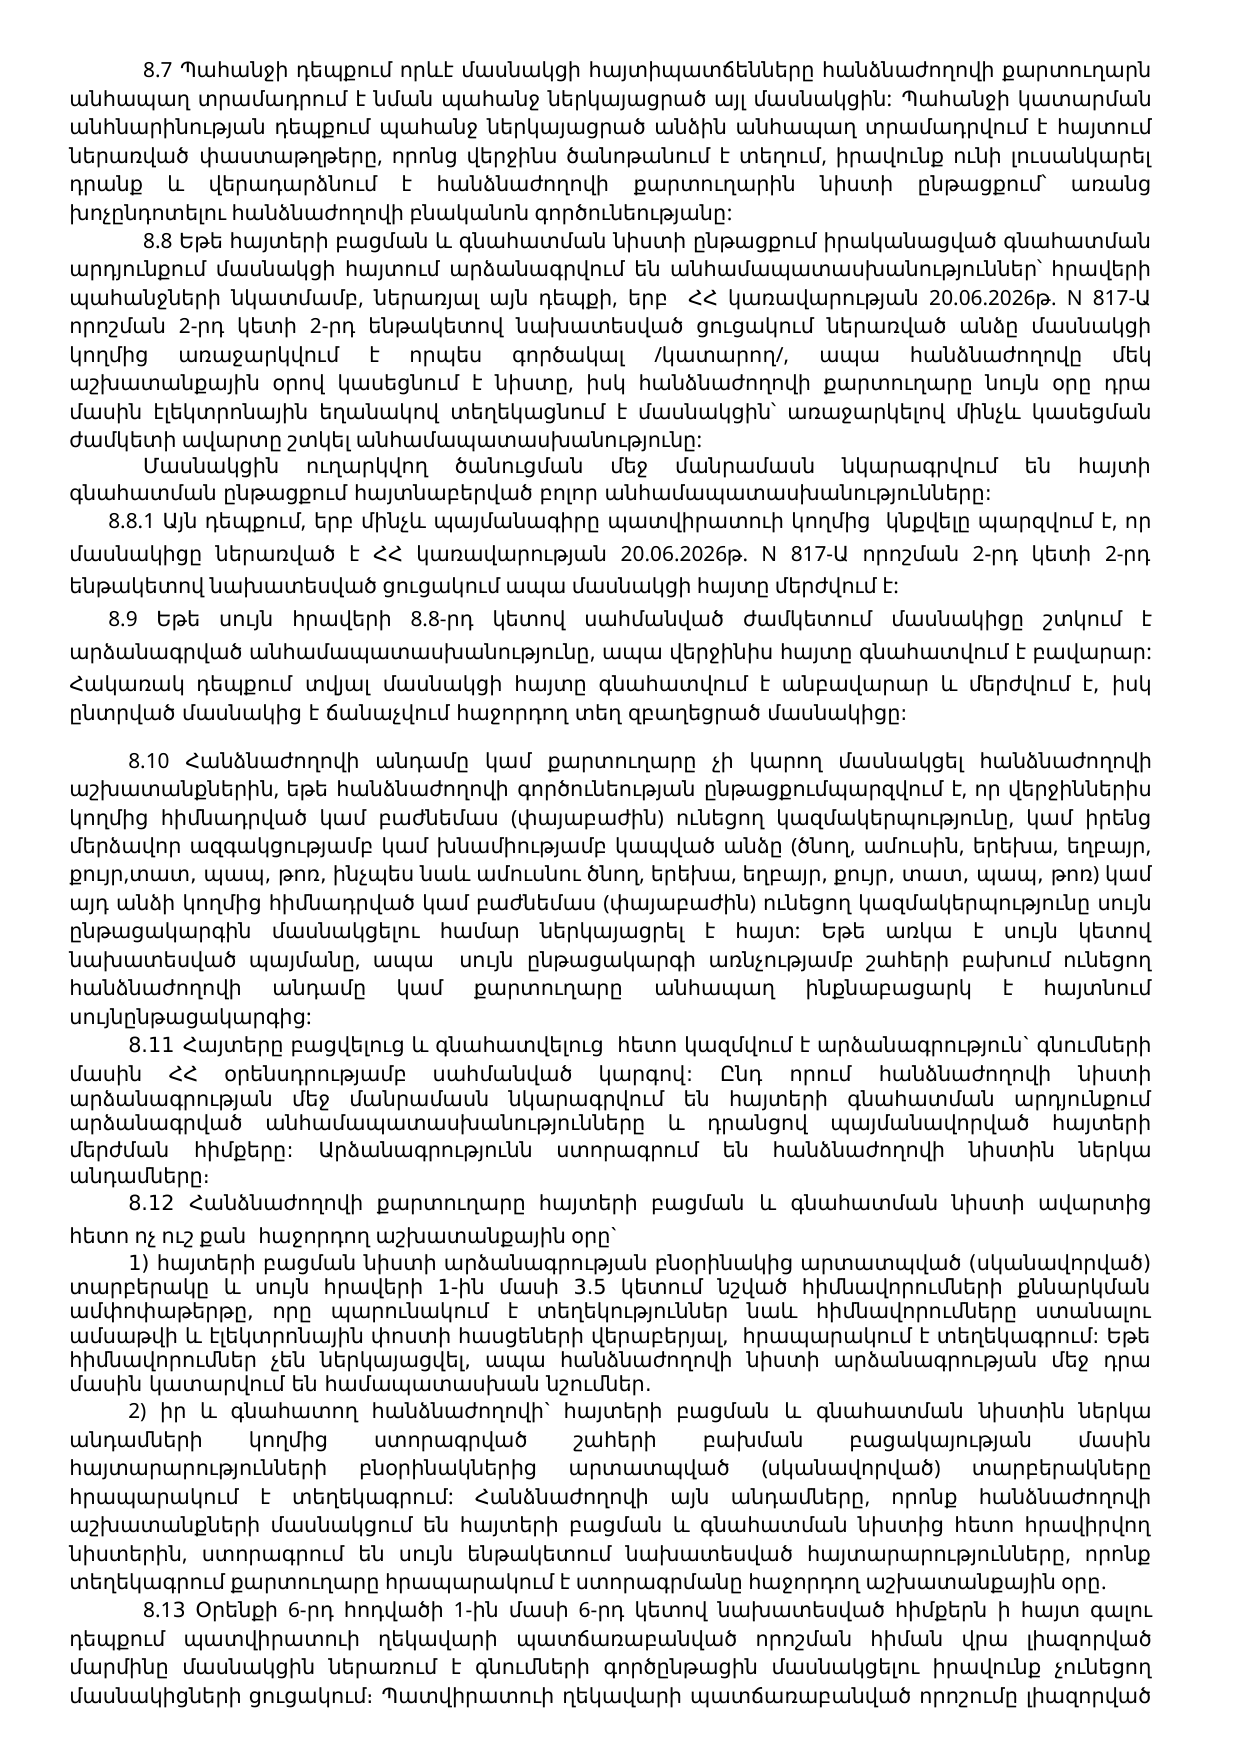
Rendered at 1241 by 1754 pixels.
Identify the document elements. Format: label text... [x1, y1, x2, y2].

text 1) հայտերի բացման նիստի արձանագրության բնօրինակից արտատպված (սկանավորված) տարբերակը և սույն հրավերի 1-ին մասի 3.5 կետում նշված հիմնավորումների քննարկման ամփոփաթերթը, որը պարունակում է տեղեկություններ նաև հիմնավորումները ստանալու ամսաթվի և էլեկտրոնային փոստի հասցեների վերաբերյալ, հրապարակում է տեղեկագրում: Եթե հիմնավորումներ չեն ներկայացվել, ապա հանձնաժողովի նիստի արձանագրության մեջ դրա մասին կատարվում են համապատասխան նշումներ. [69, 1251, 1152, 1396]
text 8.11 Հայտերը բացվելուց և գնահատվելուց հետո կազմվում է արձանագրություն` գնումների մասին ՀՀ օրենսդրությամբ սահմանված կարգով: Ընդ որում հանձնաժողովի նիստի արձանագրության մեջ մանրամասն նկարագրվում են հայտերի գնահատման արդյունքում արձանագրված անհամապատասխանությունները և դրանցով պայմանավորված հայտերի մերժման հիմքերը: Արձանագրությունն ստորագրում են հանձնաժողովի նիստին ներկա անդամները։ [69, 1030, 1152, 1188]
text 8.8.1 Այն դեպքում, երբ մինչև պայմանագիրը պատվիրատուի կողմից կնքվելը պարզվում է, որ մասնակիցը ներառված է ՀՀ կառավարության 20.06.2026թ. N 817-Ա որոշման 2-րդ կետի 2-րդ ենթակետով նախատեսված ցուցակում ապա մասնակցի հայտը մերժվում է: [69, 506, 1152, 600]
text Մասնակցին ուղարկվող ծանուցման մեջ մանրամասն նկարագրվում են հայտի գնահատման ընթացքում հայտնաբերված բոլոր անհամապատասխանությունները: [69, 454, 1152, 506]
text 8.7 Պահանջի դեպքում որևէ մասնակցի հայտիպատճենները հանձնաժողովի քարտուղարն անհապաղ տրամադրում է նման պահանջ ներկայացրած այլ մասնակցին: Պահանջի կատարման անհնարինության դեպքում պահանջ ներկայացրած անձին անհապաղ տրամադրվում է հայտում ներառված փաստաթղթերը, որոնց վերջինս ծանոթանում է տեղում, իրավունք ունի լուսանկարել դրանք և վերադարձնում է հանձնաժողովի քարտուղարին նիստի ընթացքում՝ առանց խոչընդոտելու հանձնաժողովի բնականոն գործունեությանը: [69, 56, 1152, 226]
text 8.10 Հանձնաժողովի անդամը կամ քարտուղարը չի կարող մասնակցել հանձնաժողովի աշխատանքներին, եթե հանձնաժողովի գործունեության ընթացքումպարզվում է, որ վերջիններիս կողմից հիմնադրված կամ բաժնեմաս (փայաբաժին) ունեցող կազմակերպությունը, կամ իրենց մերձավոր ազգակցությամբ կամ խնամիությամբ կապված անձը (ծնող, ամուսին, երեխա, եղբայր, քույր,տատ, պապ, թոռ, ինչպես նաև ամուսնու ծնող, երեխա, եղբայր, քույր, տատ, պապ, թոռ) կամ այդ անձի կողմից հիմնադրված կամ բաժնեմաս (փայաբաժին) ունեցող կազմակերպությունը սույն ընթացակարգին մասնակցելու համար ներկայացրել է հայտ: Եթե առկա է սույն կետով նախատեսված պայմանը, ապա սույն ընթացակարգի առնչությամբ շահերի բախում ունեցող հանձնաժողովի անդամը կամ քարտուղարը անհապաղ ինքնաբացարկ է հայտնում սույնընթացակարգից: [69, 746, 1152, 1030]
text 8.8 Եթե հայտերի բացման և գնահատման նիստի ընթացքում իրականացված գնահատման արդյունքում մասնակցի հայտում արձանագրվում են անհամապատասխանություններ՝ հրավերի պահանջների նկատմամբ, ներառյալ այն դեպքի, երբ ՀՀ կառավարության 20.06.2026թ. N 817-Ա որոշման 2-րդ կետի 2-րդ ենթակետով նախատեսված ցուցակում ներառված անձը մասնակցի կողմից առաջարկվում է որպես գործակալ /կատարող/, ապա հանձնաժողովը մեկ աշխատանքային օրով կասեցնում է նիստը, իսկ հանձնաժողովի քարտուղարը նույն օրը դրա մասին էլեկտրոնային եղանակով տեղեկացնում է մասնակցին՝ առաջարկելով մինչև կասեցման ժամկետի ավարտը շտկել անհամապատասխանությունը: [69, 226, 1152, 454]
text 2) իր և գնահատող հանձնաժողովի` հայտերի բացման և գնահատման նիստին ներկա անդամների կողմից ստորագրված շահերի բախման բացակայության մասին հայտարարությունների բնօրինակներից արտատպված (սկանավորված) տարբերակները հրապարակում է տեղեկագրում: Հանձնաժողովի այն անդամները, որոնք հանձնաժողովի աշխատանքների մասնակցում են հայտերի բացման և գնահատման նիստից հետո հրավիրվող նիստերին, ստորագրում են սույն ենթակետում նախատեսված հայտարարությունները, որոնք տեղեկագրում քարտուղարը հրապարակում է ստորագրմանը հաջորդող աշխատանքային օրը. [69, 1396, 1152, 1596]
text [69, 1596, 1152, 1709]
text 8.9 Եթե սույն հրավերի 8.8-րդ կետով սահմանված ժամկետում մասնակիցը շտկում է արձանագրված անհամապատասխանությունը, ապա վերջինիս հայտը գնահատվում է բավարար: Հակառակ դեպքում տվյալ մասնակցի հայտը գնահատվում է անբավարար և մերժվում է, իսկ ընտրված մասնակից է ճանաչվում հաջորդող տեղ զբաղեցրած մասնակիցը: [69, 604, 1152, 726]
text 8.12 Հանձնաժողովի քարտուղարը հայտերի բացման և գնահատման նիստի ավարտից հետո ոչ ուշ քան հաջորդող աշխատանքային օրը` [69, 1188, 1152, 1251]
